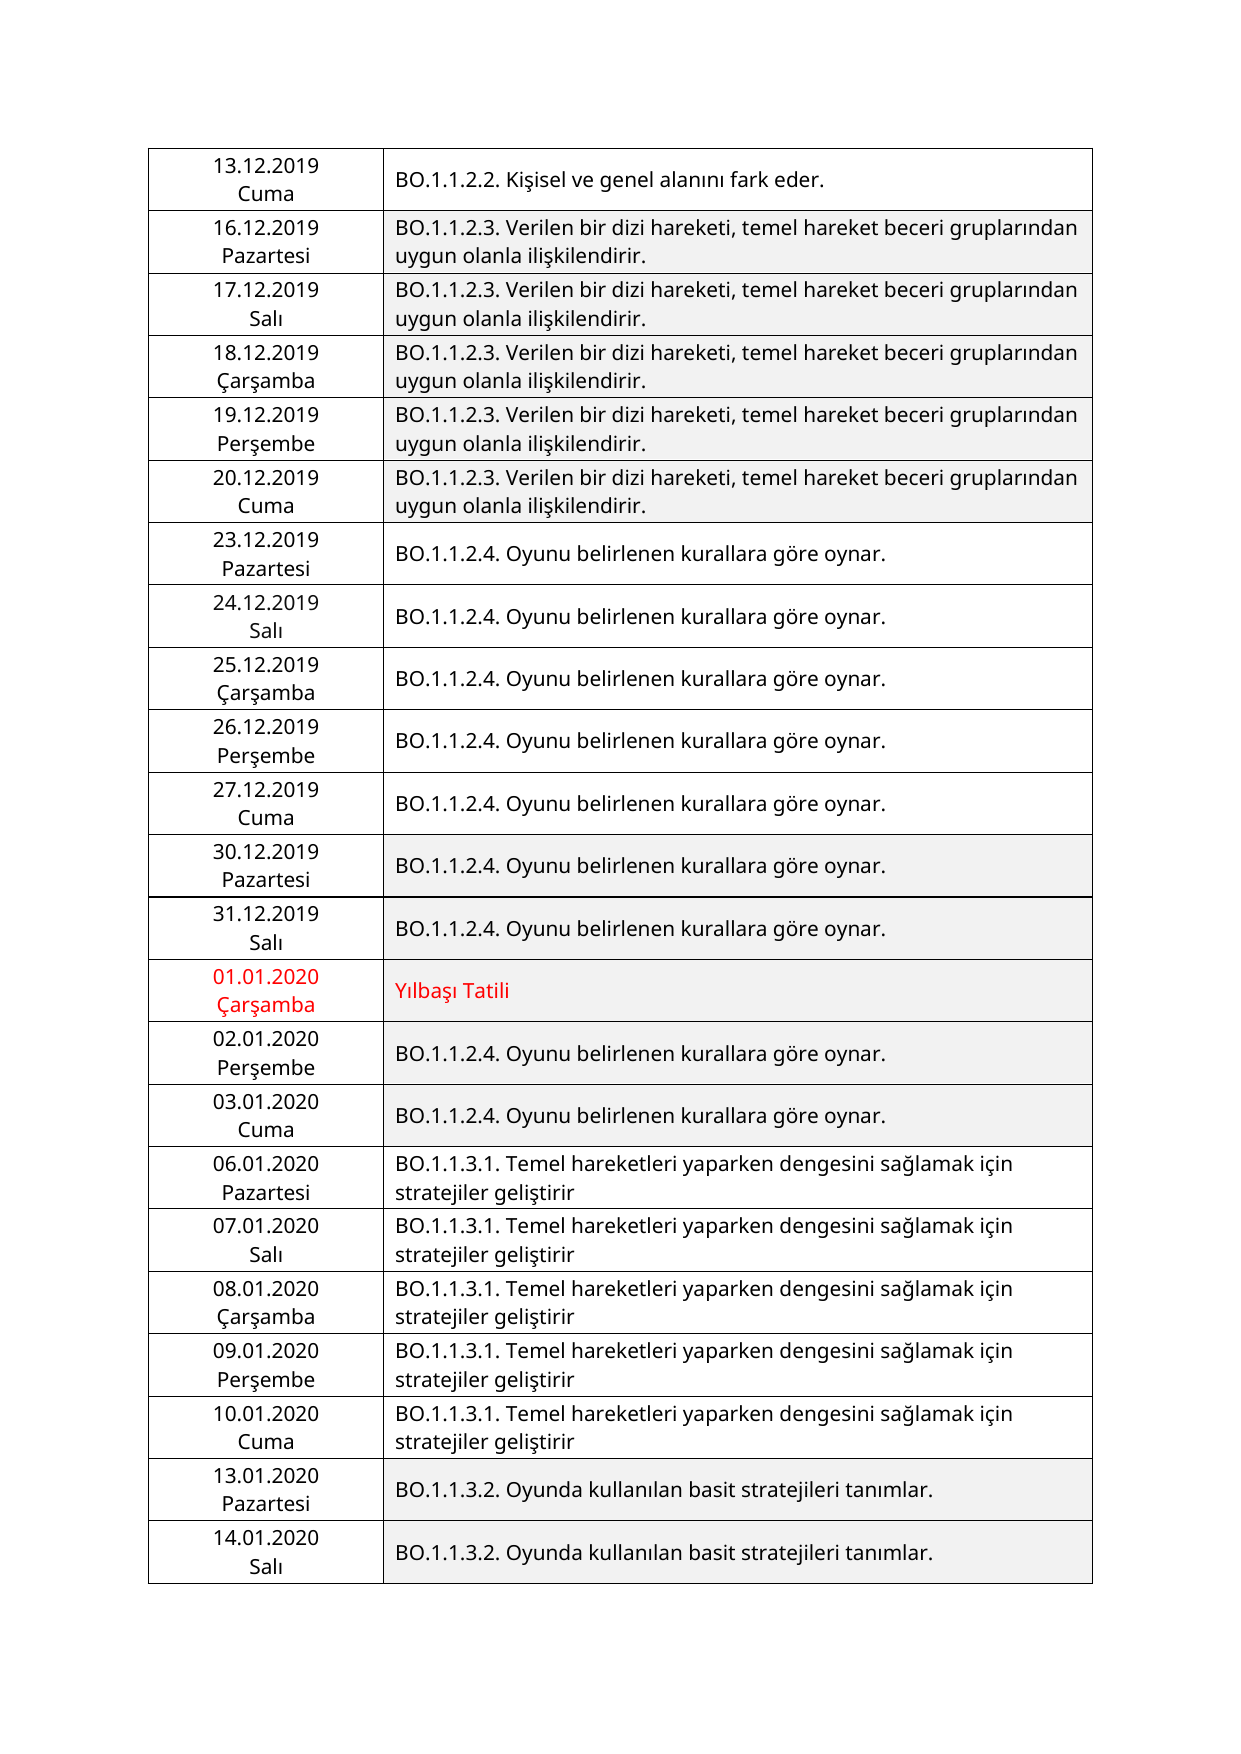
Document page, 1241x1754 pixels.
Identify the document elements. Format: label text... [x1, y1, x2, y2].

table_cell BO.1.1.3.1. Temel hareketleri yaparken dengesini sağlamak için stratejiler geliştirir [384, 1334, 1092, 1396]
table_cell BO.1.1.2.4. Oyunu belirlenen kurallara göre oynar. [384, 710, 1092, 772]
table_cell 26.12.2019 Perşembe [149, 710, 383, 772]
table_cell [384, 1521, 1092, 1583]
table_cell BO.1.1.3.1. Temel hareketleri yaparken dengesini sağlamak için stratejiler geliştirir [384, 1272, 1092, 1333]
table_cell 25.12.2019 Çarşamba [149, 648, 383, 709]
table_cell BO.1.1.2.4. Oyunu belirlenen kurallara göre oynar. [384, 585, 1092, 647]
table_cell 09.01.2020 Perşembe [149, 1334, 383, 1396]
table_cell Yılbaşı Tatili [384, 960, 1092, 1021]
table_cell 13.12.2019 Cuma [149, 149, 383, 210]
table_cell BO.1.1.2.4. Oyunu belirlenen kurallara göre oynar. [384, 523, 1092, 584]
table_cell 13.01.2020 Pazartesi [149, 1459, 383, 1520]
table_cell BO.1.1.2.4. Oyunu belirlenen kurallara göre oynar. [384, 835, 1092, 896]
table_cell 02.01.2020 Perşembe [149, 1022, 383, 1083]
table_cell BO.1.1.3.1. Temel hareketleri yaparken dengesini sağlamak için stratejiler geliştirir [384, 1397, 1092, 1458]
table_cell BO.1.1.2.3. Verilen bir dizi hareketi, temel hareket beceri gruplarından uygun olanla ilişkilendirir. [384, 336, 1092, 397]
table_cell 19.12.2019 Perşembe [149, 398, 383, 459]
table_cell BO.1.1.3.1. Temel hareketleri yaparken dengesini sağlamak için stratejiler geliştirir [384, 1147, 1092, 1208]
table_cell 18.12.2019 Çarşamba [149, 336, 383, 397]
table_cell 10.01.2020 Cuma [149, 1397, 383, 1458]
table_cell BO.1.1.2.3. Verilen bir dizi hareketi, temel hareket beceri gruplarından uygun olanla ilişkilendirir. [384, 398, 1092, 459]
table_cell 30.12.2019 Pazartesi [149, 835, 383, 896]
table_cell 08.01.2020 Çarşamba [149, 1272, 383, 1333]
table_cell 24.12.2019 Salı [149, 585, 383, 647]
table_cell 07.01.2020 Salı [149, 1209, 383, 1271]
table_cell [384, 1459, 1092, 1520]
table_cell 16.12.2019 Pazartesi [149, 211, 383, 272]
table_cell BO.1.1.2.3. Verilen bir dizi hareketi, temel hareket beceri gruplarından uygun olanla ilişkilendirir. [384, 461, 1092, 522]
table_cell 14.01.2020 Salı [149, 1521, 383, 1583]
table_cell 06.01.2020 Pazartesi [149, 1147, 383, 1208]
table_cell BO.1.1.2.4. Oyunu belirlenen kurallara göre oynar. [384, 773, 1092, 834]
table_cell BO.1.1.2.3. Verilen bir dizi hareketi, temel hareket beceri gruplarından uygun olanla ilişkilendirir. [384, 211, 1092, 272]
table_cell BO.1.1.2.4. Oyunu belirlenen kurallara göre oynar. [384, 648, 1092, 709]
table_cell 23.12.2019 Pazartesi [149, 523, 383, 584]
table_cell 03.01.2020 Cuma [149, 1085, 383, 1146]
table_cell BO.1.1.2.4. Oyunu belirlenen kurallara göre oynar. [384, 1085, 1092, 1146]
table_cell BO.1.1.2.3. Verilen bir dizi hareketi, temel hareket beceri gruplarından uygun olanla ilişkilendirir. [384, 274, 1092, 335]
table_cell BO.1.1.2.4. Oyunu belirlenen kurallara göre oynar. [384, 898, 1092, 959]
table_cell 31.12.2019 Salı [149, 898, 383, 959]
table_cell 17.12.2019 Salı [149, 274, 383, 335]
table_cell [384, 149, 1092, 210]
table_cell 27.12.2019 Cuma [149, 773, 383, 834]
table_cell BO.1.1.3.1. Temel hareketleri yaparken dengesini sağlamak için stratejiler geliştirir [384, 1209, 1092, 1271]
table_cell 01.01.2020 Çarşamba [149, 960, 383, 1021]
table_cell BO.1.1.2.4. Oyunu belirlenen kurallara göre oynar. [384, 1022, 1092, 1083]
table_cell 20.12.2019 Cuma [149, 461, 383, 522]
